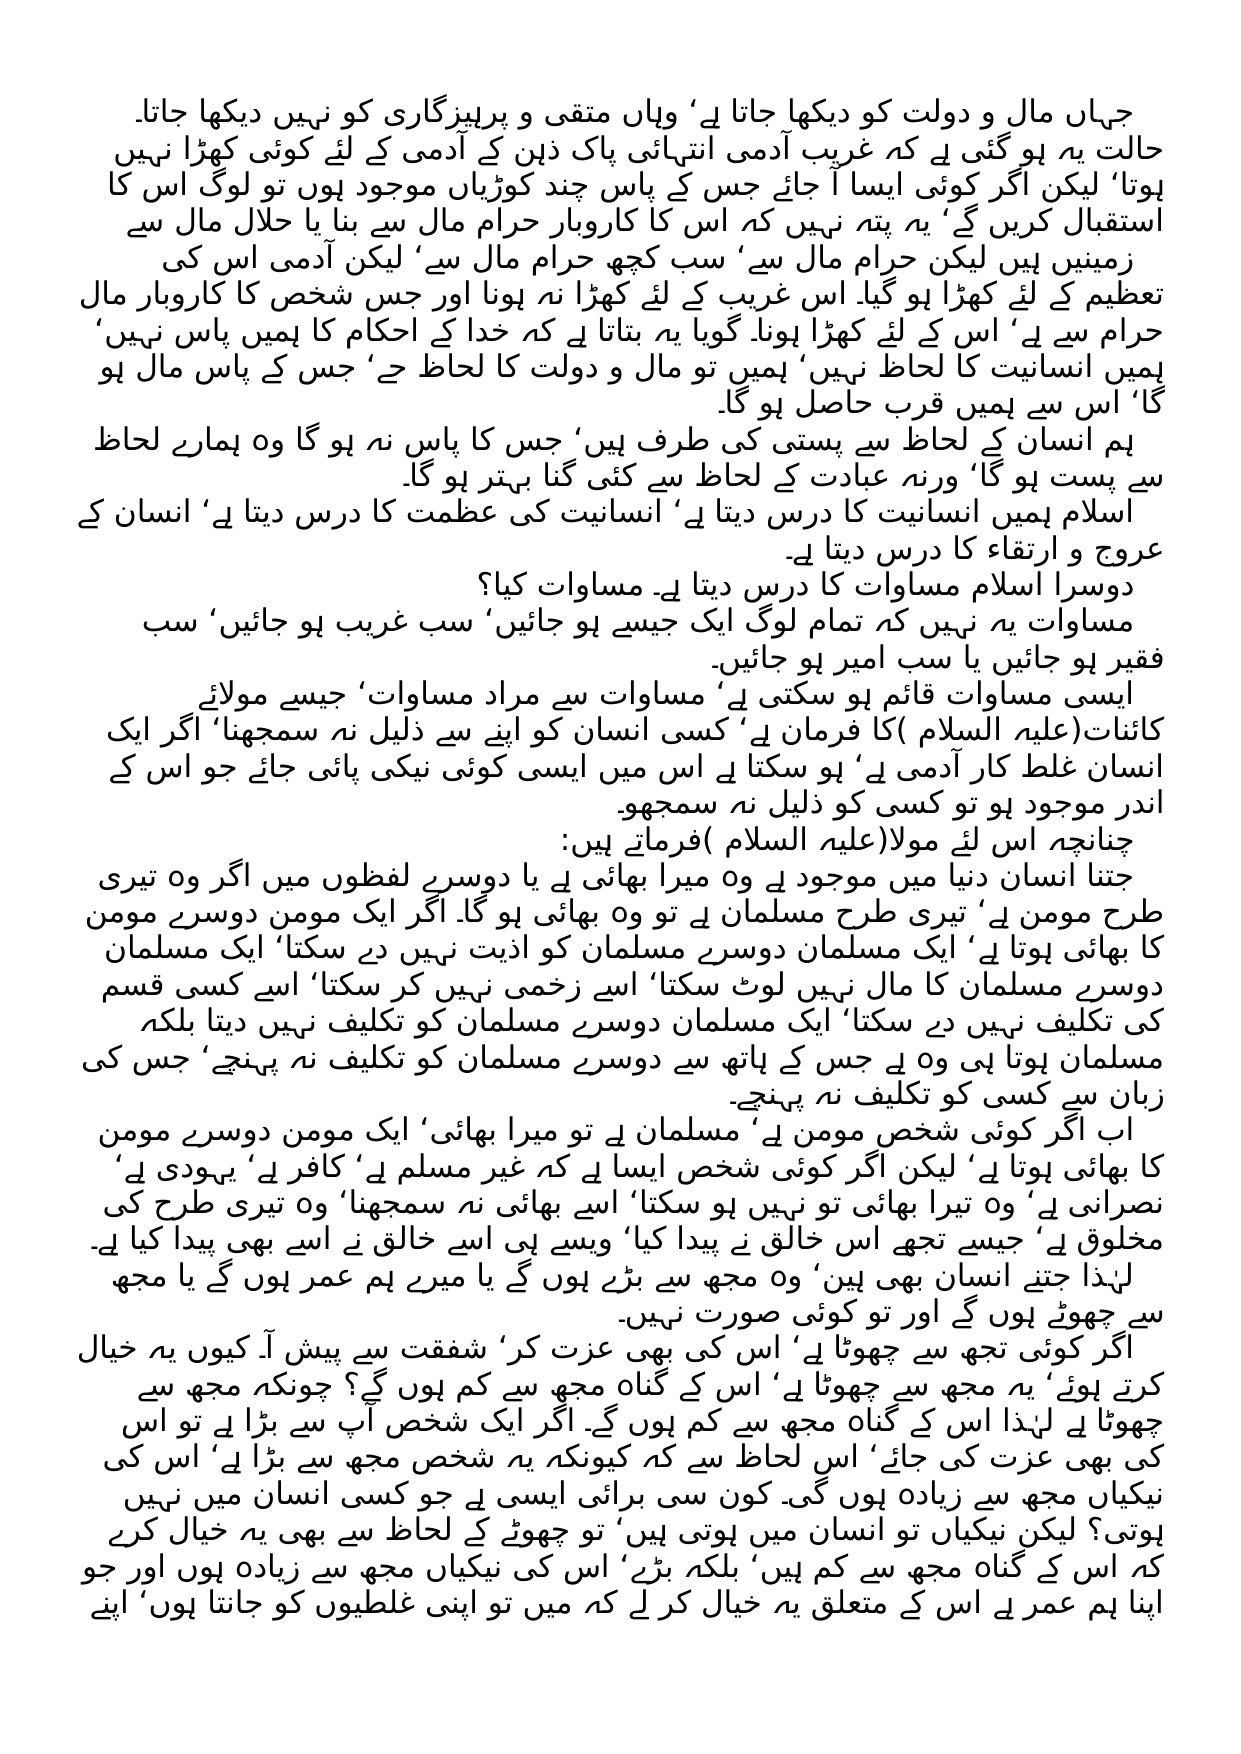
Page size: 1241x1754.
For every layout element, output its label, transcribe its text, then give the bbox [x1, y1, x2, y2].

text چنانچہ اس لئے مولا(علیہ السلام )فرماتے ہیں: [75, 821, 1165, 857]
text جتنا انسان دنیا میں موجود ہے وہ میرا بھائی ہے یا دوسرے لفظوں میں اگر وہ تیری طرح مومن ہے‘ تیری طرح مسلمان ہے تو وہ بھائی ہو گا۔ اگر ایک مومن دوسرے مومن کا بھائی ہوتا ہے‘ ایک مسلمان دوسرے مسلمان کو اذیت نہیں دے سکتا‘ ایک مسلمان دوسرے مسلمان کا مال نہیں لوٹ سکتا‘ اسے زخمی نہیں کر سکتا‘ اسے کسی قسم کی تکلیف نہیں دے سکتا‘ ایک مسلمان دوسرے مسلمان کو تکلیف نہیں دیتا بلکہ مسلمان ہوتا ہی وہ ہے جس کے ہاتھ سے دوسرے مسلمان کو تکلیف نہ پہنچے‘ جس کی زبان سے کسی کو تکلیف نہ پہنچے۔ [75, 857, 1165, 1112]
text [75, 1330, 1165, 1621]
text دوسرا اسلام مساوات کا درس دیتا ہے۔ مساوات کیا؟ [75, 566, 1165, 603]
text زمینیں ہیں لیکن حرام مال سے‘ سب کچھ حرام مال سے‘ لیکن آدمی اس کی تعظیم کے لئے کھڑا ہو گیا۔ اس غریب کے لئے کھڑا نہ ہونا اور جس شخص کا کاروبار مال حرام سے ہے‘ اس کے لئے کھڑا ہونا۔ گویا یہ بتاتا ہے کہ خدا کے احکام کا ہمیں پاس نہیں‘ ہمیں انسانیت کا لحاظ نہیں‘ ہمیں تو مال و دولت کا لحاظ حے‘ جس کے پاس مال ہو گا‘ اس سے ہمیں قرب حاصل ہو گا۔ [75, 239, 1165, 421]
text مساوات یہ نہیں کہ تمام لوگ ایک جیسے ہو جائیں‘ سب غریب ہو جائیں‘ سب فقیر ہو جائیں یا سب امیر ہو جائیں۔ [75, 603, 1165, 675]
text لہٰذا جتنے انسان بھی ہین‘ وہ مجھ سے بڑے ہوں گے یا میرے ہم عمر ہوں گے یا مجھ سے چھوٹے ہوں گے اور تو کوئی صورت نہیں۔ [75, 1257, 1165, 1330]
text ہم انسان کے لحاظ سے پستی کی طرف ہیں‘ جس کا پاس نہ ہو گا وہ ہمارے لحاظ سے پست ہو گا‘ ورنہ عبادت کے لحاظ سے کئی گنا بہتر ہو گا۔ [75, 421, 1165, 494]
text جہاں مال و دولت کو دیکھا جاتا ہے‘ وہاں متقی و پرہیزگاری کو نہیں دیکھا جاتا۔ حالت یہ ہو گئی ہے کہ غریب آدمی انتہائی پاک ذہن کے آدمی کے لئے کوئی کھڑا نہیں ہوتا‘ لیکن اگر کوئی ایسا آ جائے جس کے پاس چند کوڑیاں موجود ہوں تو لوگ اس کا استقبال کریں گے‘ یہ پتہ نہیں کہ اس کا کاروبار حرام مال سے بنا یا حلال مال سے [75, 94, 1165, 239]
text اب اگر کوئی شخص مومن ہے‘ مسلمان ہے تو میرا بھائی‘ ایک مومن دوسرے مومن کا بھائی ہوتا ہے‘ لیکن اگر کوئی شخص ایسا ہے کہ غیر مسلم ہے‘ کافر ہے‘ یہودی ہے‘ نصرانی ہے‘ وہ تیرا بھائی تو نہیں ہو سکتا‘ اسے بھائی نہ سمجھنا‘ وہ تیری طرح کی مخلوق ہے‘ جیسے تجھے اس خالق نے پیدا کیا‘ ویسے ہی اسے خالق نے اسے بھی پیدا کیا ہے۔ [75, 1112, 1165, 1257]
text اسلام ہمیں انسانیت کا درس دیتا ہے‘ انسانیت کی عظمت کا درس دیتا ہے‘ انسان کے عروج و ارتقاء کا درس دیتا ہے۔ [75, 494, 1165, 566]
text ایسی مساوات قائم ہو سکتی ہے‘ مساوات سے مراد مساوات‘ جیسے مولائے کائنات(علیہ السلام )کا فرمان ہے‘ کسی انسان کو اپنے سے ذلیل نہ سمجھنا‘ اگر ایک انسان غلط کار آدمی ہے‘ ہو سکتا ہے اس میں ایسی کوئی نیکی پائی جائے جو اس کے اندر موجود ہو تو کسی کو ذلیل نہ سمجھو۔ [75, 675, 1165, 821]
